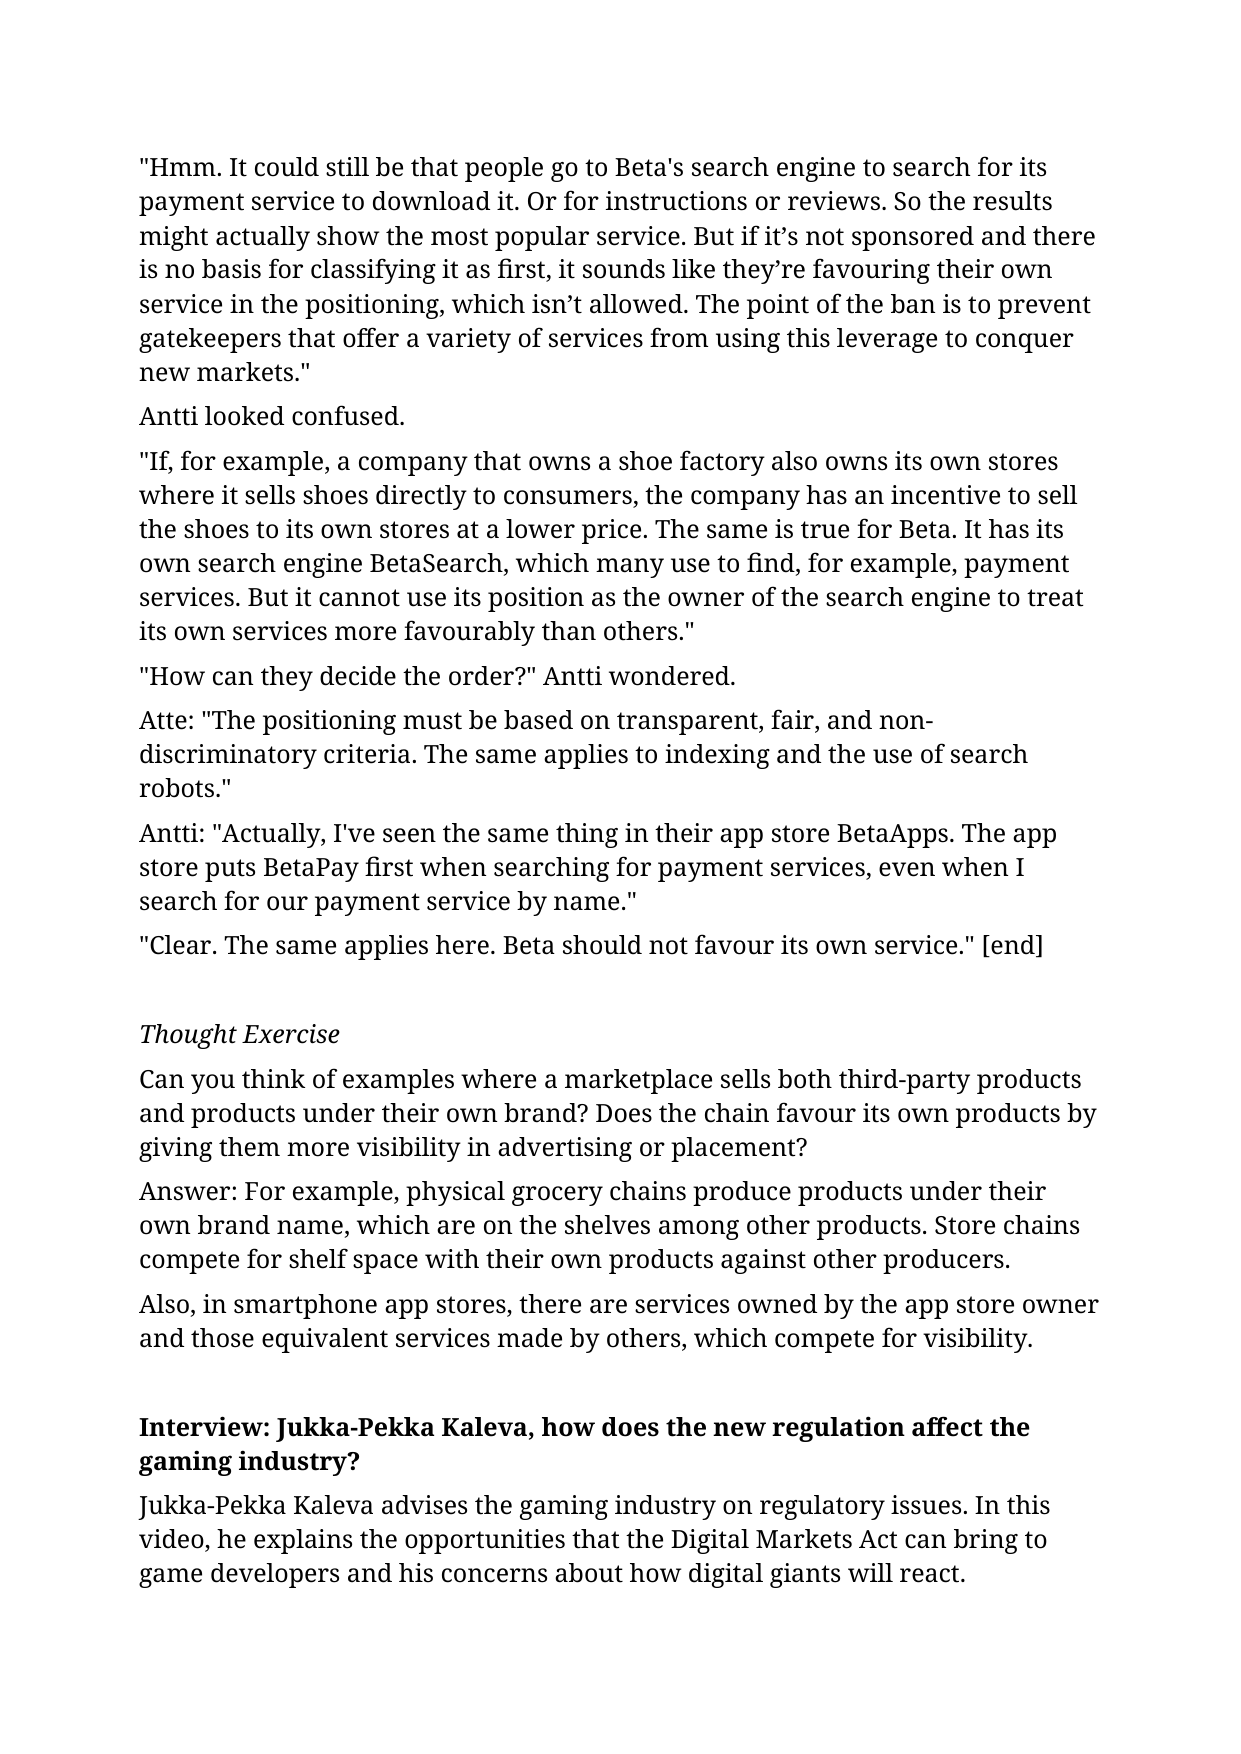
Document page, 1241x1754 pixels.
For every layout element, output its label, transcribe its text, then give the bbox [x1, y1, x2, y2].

text Thought Exercise [139, 1017, 1101, 1051]
text Atte: "The positioning must be based on transparent, fair, and non-discriminatory criteria. The same applies to indexing and the use of search robots." [139, 703, 1101, 805]
text Jukka-Pekka Kaleva advises the gaming industry on regulatory issues. In this video, he explains the opportunities that the Digital Markets Act can bring to game developers and his concerns about how digital giants will react. [139, 1488, 1101, 1590]
text Interview: Jukka-Pekka Kaleva, how does the new regulation affect the gaming industry? [139, 1409, 1101, 1478]
text "If, for example, a company that owns a shoe factory also owns its own stores where it sells shoes directly to consumers, the company has an incentive to sell the shoes to its own stores at a lower price. The same is true for Beta. It has its own search engine BetaSearch, which many use to find, for example, payment services. But it cannot use its position as the owner of the search engine to treat its own services more favourably than others." [139, 443, 1101, 648]
text Can you think of examples where a marketplace sells both third-party products and products under their own brand? Does the chain favour its own products by giving them more visibility in advertising or placement? [139, 1061, 1101, 1163]
text Antti looked confused. [139, 399, 1101, 433]
text Also, in smartphone app stores, there are services owned by the app store owner and those equivalent services made by others, which compete for visibility. [139, 1286, 1101, 1354]
text Antti: "Actually, I've seen the same thing in their app store BetaApps. The app store puts BetaPay first when searching for payment services, even when I search for our payment service by name." [139, 815, 1101, 917]
text "How can they decide the order?" Antti wondered. [139, 658, 1101, 692]
text "Hmm. It could still be that people go to Beta's search engine to search for its payment service to download it. Or for instructions or reviews. So the results might actually show the most popular service. But if it’s not sponsored and there is no basis for classifying it as first, it sounds like they’re favouring their own service in the positioning, which isn’t allowed. The point of the ban is to prevent gatekeepers that offer a variety of services from using this leverage to conquer new markets." [139, 150, 1101, 388]
text Answer: For example, physical grocery chains produce products under their own brand name, which are on the shelves among other products. Store chains compete for shelf space with their own products against other producers. [139, 1174, 1101, 1276]
text "Clear. The same applies here. Beta should not favour its own service." [end] [139, 928, 1101, 962]
